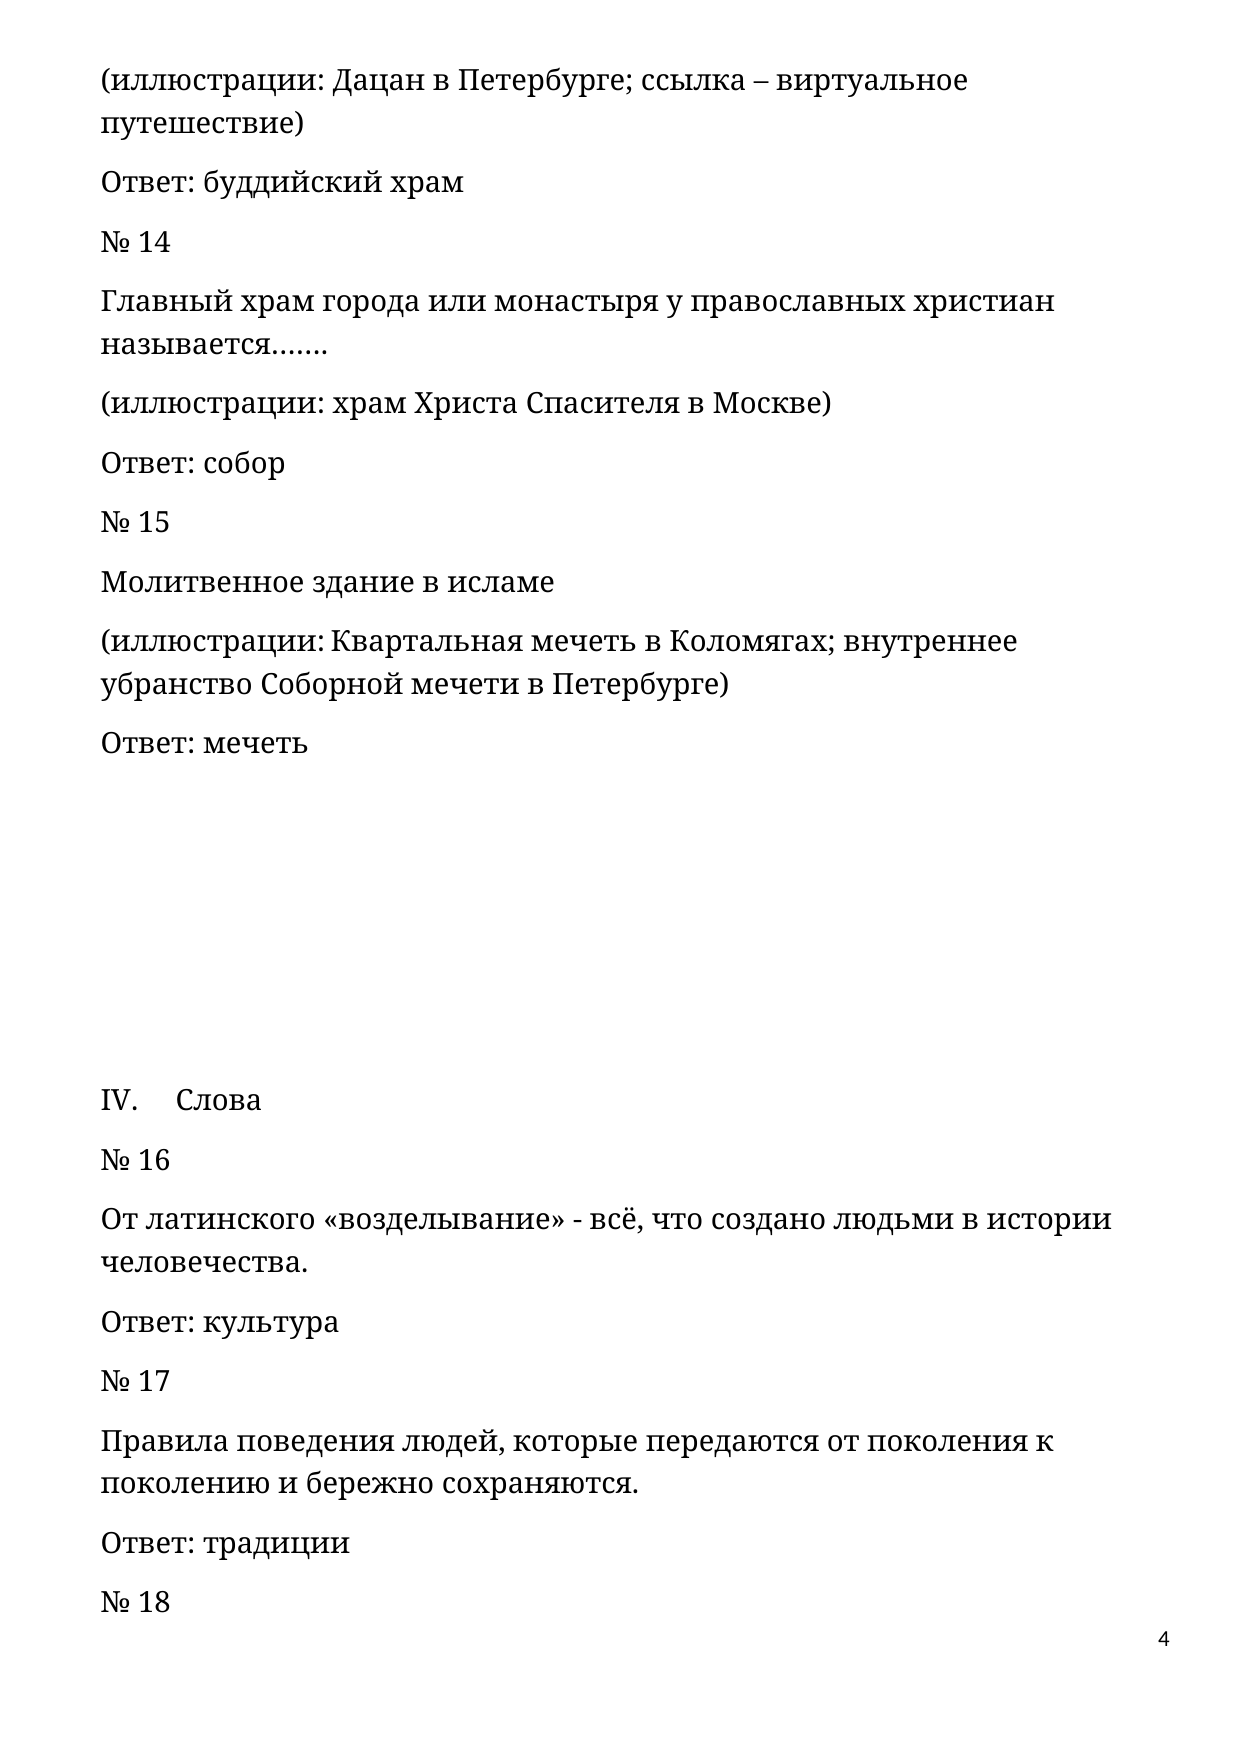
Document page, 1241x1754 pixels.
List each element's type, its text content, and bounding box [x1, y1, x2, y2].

text (иллюстрации: храм Христа Спасителя в Москве) [100, 383, 1169, 422]
text Ответ: буддийский храм [100, 161, 1169, 201]
text Ответ: культура [100, 1301, 1169, 1341]
text Главный храм города или монастыря у православных христиан называется……. [100, 280, 1169, 363]
text № 15 [100, 502, 1169, 541]
text № 14 [100, 221, 1169, 261]
text Молитвенное здание в исламе [100, 561, 1169, 601]
text № 18 [100, 1582, 1169, 1621]
text (иллюстрации: Дацан в Петербурге; ссылка – виртуальное путешествие) [100, 59, 1169, 142]
text Правила поведения людей, которые передаются от поколения к поколению и бережно сохраняются. [100, 1420, 1169, 1502]
list Слова [100, 1080, 1169, 1119]
text № 17 [100, 1360, 1169, 1400]
text Ответ: собор [100, 442, 1169, 482]
text (иллюстрации: Квартальная мечеть в Коломягах; внутреннее убранство Соборной мечети в Петербурге) [100, 621, 1169, 703]
text От латинского «возделывание» - всё, что создано людьми в истории человечества. [100, 1199, 1169, 1281]
text Ответ: традиции [100, 1522, 1169, 1562]
text Ответ: мечеть [100, 723, 1169, 762]
text № 16 [100, 1139, 1169, 1179]
